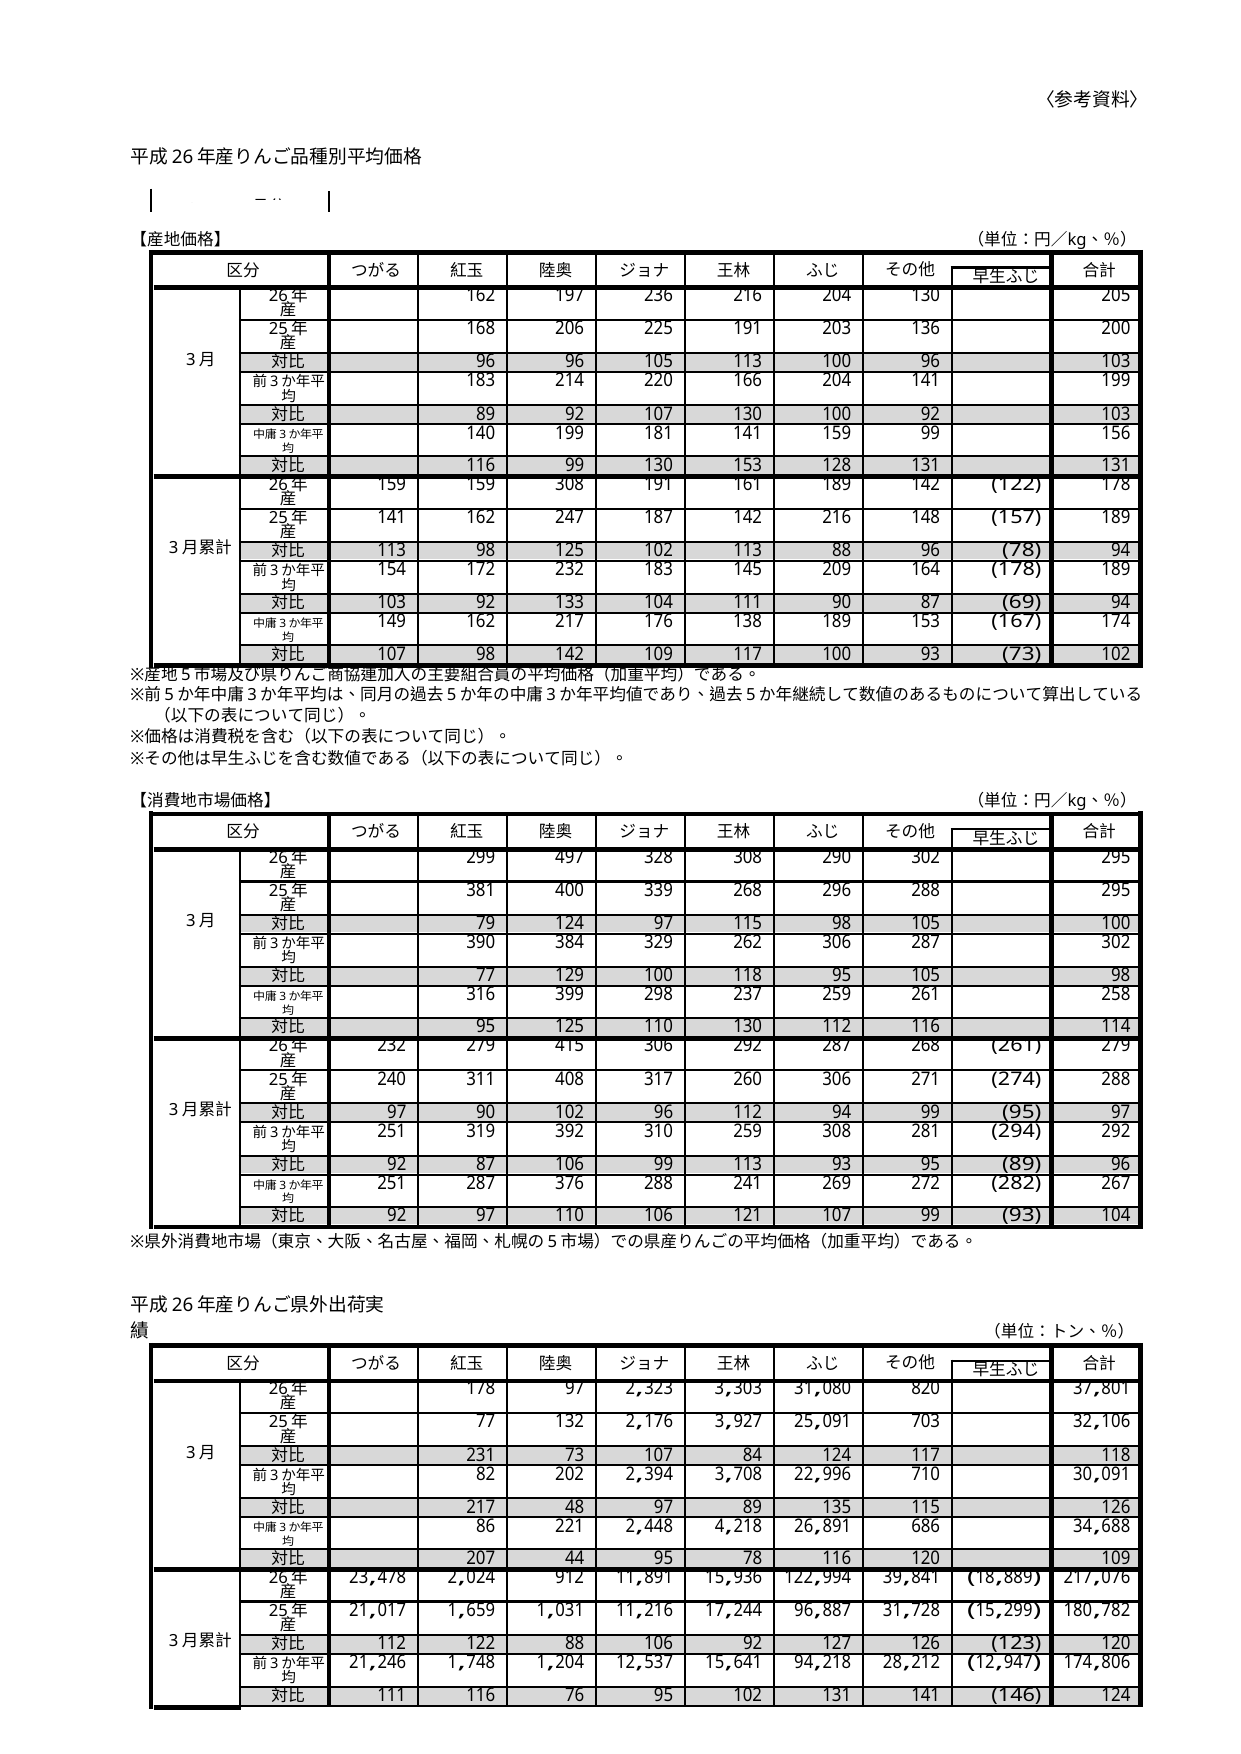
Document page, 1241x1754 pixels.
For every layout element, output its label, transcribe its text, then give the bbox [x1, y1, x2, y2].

table_cell 115 [686, 916, 773, 932]
table_header つがる [331, 255, 417, 285]
table_cell 96 [419, 354, 506, 371]
table_header [864, 1348, 1049, 1359]
table_cell [953, 987, 1049, 1017]
table_cell 対比 [241, 543, 327, 559]
table_cell [331, 290, 417, 319]
table_cell 267 [1054, 1176, 1138, 1206]
table_cell 前3か年平均 [241, 1655, 327, 1686]
table_cell (157) [953, 510, 1049, 541]
table_cell 121 [686, 1208, 773, 1224]
table_cell 対比 [241, 1499, 327, 1516]
table_cell 296 [775, 883, 862, 913]
table_cell 298 [597, 987, 684, 1017]
table_cell 104 [1054, 1208, 1138, 1224]
table_cell (78) [1005, 543, 1038, 559]
table_cell 104 [597, 595, 684, 612]
table_cell 97 [597, 916, 684, 932]
table_cell [331, 373, 417, 404]
table_cell 2,176 [597, 1414, 684, 1445]
table_cell 93 [775, 1157, 862, 1173]
table_cell 対比 [241, 406, 327, 423]
table_cell 251 [331, 1176, 417, 1206]
table_cell 142 [508, 646, 595, 663]
table_cell 207 [419, 1550, 506, 1567]
table_header ジョナ [597, 816, 684, 847]
table_cell [953, 406, 1049, 423]
table_cell 95 [864, 1157, 951, 1173]
table_cell 15,936 [686, 1572, 773, 1600]
table_cell [953, 373, 1049, 404]
table_cell 前3か年平均 [241, 373, 327, 404]
table_cell 217 [419, 1499, 506, 1516]
table_cell 328 [597, 852, 684, 880]
table_cell 236 [597, 290, 684, 319]
table_cell 97 [597, 1499, 684, 1516]
table_cell 316 [419, 987, 506, 1017]
table_cell 2,394 [597, 1466, 684, 1497]
table_cell 306 [775, 935, 862, 966]
table_header つがる [331, 816, 417, 847]
table_cell 97 [1054, 1104, 1138, 1121]
table_cell 対比 [241, 1157, 327, 1173]
table_cell 126 [864, 1636, 951, 1653]
table_cell 302 [864, 852, 951, 880]
table_cell 26年産 [241, 852, 327, 880]
table_cell 187 [597, 510, 684, 541]
text ※県外消費地市場（東京、大阪、名古屋、福岡、札幌の5市場）での県産りんごの平均価格（加重平均）である。 [130, 1229, 1186, 1252]
table_cell 92 [331, 1157, 417, 1173]
table_cell 302 [1054, 935, 1138, 966]
table_cell 217,076 [1054, 1572, 1138, 1600]
text 【消費地市場価格】 （単位：円／kg、％） [130, 789, 1186, 811]
table_cell 1,659 [419, 1603, 506, 1634]
table_cell [953, 1518, 1049, 1548]
table_cell [331, 1383, 417, 1412]
table_cell 145 [686, 562, 773, 593]
table_cell 310 [597, 1123, 684, 1154]
table_cell 89 [419, 406, 506, 423]
table_cell 26年産 [241, 1041, 327, 1069]
table_cell 117 [864, 1447, 951, 1464]
table_cell (15,299) [953, 1603, 1049, 1634]
table_cell 99 [597, 1157, 684, 1173]
table_cell 100 [775, 646, 862, 663]
table_cell 31,728 [864, 1603, 951, 1634]
table_cell [953, 1019, 1049, 1036]
table_cell (73) [953, 646, 1049, 663]
table_cell 339 [597, 883, 684, 913]
table_cell (89) [953, 1157, 1006, 1173]
table_cell 130 [597, 457, 684, 474]
table_header [864, 255, 1049, 266]
table_cell [953, 916, 1049, 932]
table_cell 279 [419, 1041, 506, 1069]
table_cell 191 [686, 321, 773, 352]
table_cell [953, 852, 1049, 880]
table_cell 105 [864, 916, 951, 932]
table_cell 287 [775, 1041, 862, 1069]
table_cell 98 [419, 543, 506, 559]
table_cell 96,887 [775, 1603, 862, 1634]
table_cell 前3か年平均 [241, 935, 327, 966]
table_cell 159 [775, 425, 862, 455]
table_cell 102 [1054, 646, 1138, 663]
table_cell 220 [597, 373, 684, 404]
table_cell (282) [953, 1176, 1049, 1206]
table_cell 288 [597, 1176, 684, 1206]
table_cell 99 [864, 425, 951, 455]
table_cell 96 [508, 354, 595, 371]
table_cell 中庸3か年平均 [241, 614, 327, 644]
table_cell 288 [864, 883, 951, 913]
table_cell [953, 968, 1049, 985]
table_cell (123) [953, 1636, 1049, 1653]
table_cell 232 [331, 1041, 417, 1069]
table_header ジョナ [597, 1348, 684, 1378]
table_cell 対比 [241, 1019, 327, 1036]
table_cell 231 [419, 1447, 506, 1464]
table_cell 87 [419, 1157, 506, 1173]
table_cell 124 [508, 916, 595, 932]
table_cell 225 [597, 321, 684, 352]
table_cell 106 [597, 1636, 684, 1653]
table_cell 97 [419, 1208, 506, 1224]
table_cell 279 [1054, 1041, 1138, 1069]
table_cell 3,708 [686, 1466, 773, 1497]
table_cell 105 [597, 354, 684, 371]
table_cell 162 [419, 614, 506, 644]
table_cell 114 [1054, 1019, 1138, 1036]
table_cell 162 [419, 510, 506, 541]
table_cell 中庸3か年平均 [241, 987, 327, 1017]
table_cell (18,889) [953, 1572, 1049, 1600]
table_cell 205 [1054, 290, 1138, 319]
table_cell 96 [864, 543, 951, 559]
table_cell 686 [864, 1518, 951, 1548]
table_cell 21,246 [331, 1655, 417, 1686]
table_cell 17,244 [686, 1603, 773, 1634]
table_cell 399 [508, 987, 595, 1017]
table_cell 126 [1054, 1499, 1138, 1516]
table_cell 107 [597, 1447, 684, 1464]
table_cell 対比 [241, 1104, 327, 1121]
table_header 合計 [1054, 1348, 1138, 1378]
table_cell 120 [1054, 1636, 1138, 1653]
table_cell 2,323 [597, 1383, 684, 1412]
table_cell 73 [508, 1447, 595, 1464]
table_cell [331, 1499, 417, 1516]
table_cell 105 [864, 968, 951, 985]
table_cell 25年産 [241, 321, 327, 352]
table_cell 116 [775, 1550, 862, 1567]
table_cell 140 [419, 425, 506, 455]
table_cell 92 [864, 406, 951, 423]
table_cell 376 [508, 1176, 595, 1206]
table_cell 209 [775, 562, 862, 593]
table_cell 3,927 [686, 1414, 773, 1445]
table_cell 26年産 [241, 1383, 327, 1412]
table_cell 128 [775, 457, 862, 474]
table_cell 110 [597, 1019, 684, 1036]
table_cell [331, 916, 417, 932]
table_cell 141 [864, 1688, 951, 1705]
table_cell 122,994 [775, 1572, 862, 1600]
table_cell 110 [508, 1208, 595, 1224]
table_cell 100 [775, 406, 862, 423]
table_cell 100 [597, 968, 684, 985]
table_cell 26年産 [241, 479, 327, 507]
table_header 合計 [1054, 816, 1138, 847]
text 【産地価格】 （単位：円／kg、％） [130, 227, 1186, 250]
table_cell 172 [419, 562, 506, 593]
table_cell 392 [508, 1123, 595, 1154]
table_cell 117 [686, 646, 773, 663]
table_header つがる [331, 1348, 417, 1378]
table_header 区分 [153, 816, 327, 847]
table_cell (122) [953, 479, 1049, 507]
table_cell 対比 [241, 1688, 327, 1705]
table_cell 25年産 [241, 510, 327, 541]
table_cell 109 [597, 646, 684, 663]
table_cell 148 [864, 510, 951, 541]
table_cell 77 [419, 1414, 506, 1445]
table_header 紅玉 [419, 816, 506, 847]
table_cell 88 [508, 1636, 595, 1653]
table_cell 199 [1054, 373, 1138, 404]
table_cell 4,218 [686, 1518, 773, 1548]
table_cell 96 [864, 354, 951, 371]
table_cell 113 [686, 354, 773, 371]
table_header ふじ [775, 255, 862, 285]
table_cell 260 [686, 1071, 773, 1102]
table_cell 268 [686, 883, 773, 913]
text 平成26年産りんご品種別平均価格 [130, 144, 1186, 169]
table_cell [331, 406, 417, 423]
table_cell 107 [775, 1208, 862, 1224]
table_cell 34,688 [1054, 1518, 1138, 1548]
table_cell 820 [864, 1383, 951, 1412]
table_cell 127 [775, 1636, 862, 1653]
table_cell 30,091 [1054, 1466, 1138, 1497]
table_cell 94 [1054, 595, 1138, 612]
table_cell 89 [686, 1499, 773, 1516]
table_cell 25年産 [241, 883, 327, 913]
table_cell 87 [864, 595, 951, 612]
table_cell 308 [508, 479, 595, 507]
table_cell 178 [419, 1383, 506, 1412]
table_cell その他 [864, 1360, 951, 1378]
table_cell 26年産 [241, 1572, 327, 1600]
table_cell 183 [419, 373, 506, 404]
table_cell 164 [864, 562, 951, 593]
table_cell 112 [331, 1636, 417, 1653]
table_cell (93) [953, 1208, 1006, 1224]
table_cell 3月累計 [153, 475, 239, 663]
table_header 紅玉 [419, 1348, 506, 1378]
table_cell 216 [775, 510, 862, 541]
table_cell [953, 1466, 1049, 1497]
table_cell 97 [508, 1383, 595, 1412]
table_cell 中庸3か年平均 [241, 425, 327, 455]
table_cell 95 [775, 968, 862, 985]
table_cell 100 [775, 354, 862, 371]
table_cell [331, 1518, 417, 1548]
table_cell 99 [864, 1104, 951, 1121]
table_header 陸奥 [508, 255, 595, 285]
table_cell 25,091 [775, 1414, 862, 1445]
table_cell 214 [508, 373, 595, 404]
table_cell 107 [331, 646, 417, 663]
table_cell 168 [419, 321, 506, 352]
table_cell 136 [864, 321, 951, 352]
table_cell 138 [686, 614, 773, 644]
table_header ジョナ [597, 255, 684, 285]
table_header 王林 [686, 1348, 773, 1378]
table_cell 202 [508, 1466, 595, 1497]
text ※産地5市場及び県りんご商協連加入の主要組合員の平均価格（加重平均）である。 [130, 668, 1186, 684]
table_cell 106 [597, 1208, 684, 1224]
table_cell 中庸3か年平均 [241, 1518, 327, 1548]
table_cell 92 [686, 1636, 773, 1653]
text 平成26年産りんご県外出荷実績 [130, 1291, 400, 1342]
table_cell [331, 1019, 417, 1036]
table_cell 112 [686, 1104, 773, 1121]
table_cell 154 [331, 562, 417, 593]
table_cell 37,801 [1054, 1383, 1138, 1412]
table_cell 21,017 [331, 1603, 417, 1634]
table_cell 26年産 [241, 290, 327, 319]
table_cell 258 [1054, 987, 1138, 1017]
table_cell 272 [864, 1176, 951, 1206]
table_cell (167) [953, 614, 1049, 644]
table_cell 82 [419, 1466, 506, 1497]
table_cell 中庸3か年平均 [241, 1176, 327, 1206]
table_cell 92 [331, 1208, 417, 1224]
table_cell (146) [953, 1688, 1049, 1705]
table_cell 329 [597, 935, 684, 966]
table_cell 96 [1054, 1157, 1138, 1173]
table_header 紅玉 [419, 255, 506, 285]
table_cell 180,782 [1054, 1603, 1138, 1634]
table_cell [953, 425, 1049, 455]
table_cell 92 [419, 595, 506, 612]
table_cell [953, 1383, 1049, 1412]
table_cell (89) [1005, 1157, 1038, 1173]
table_cell 32,106 [1054, 1414, 1138, 1445]
table_cell その他 [864, 266, 951, 285]
table_cell 94,218 [775, 1655, 862, 1686]
table_header 陸奥 [508, 1348, 595, 1378]
table_cell 159 [419, 479, 506, 507]
table_header 合計 [1054, 255, 1138, 285]
table_cell 113 [686, 543, 773, 559]
table_cell 131 [775, 1688, 862, 1705]
table_cell 113 [331, 543, 417, 559]
table_cell 103 [1054, 354, 1138, 371]
table_cell 39,841 [864, 1572, 951, 1600]
table_cell 99 [864, 1208, 951, 1224]
table_cell 120 [864, 1550, 951, 1567]
table_cell 48 [508, 1499, 595, 1516]
table_cell 178 [1054, 479, 1138, 507]
table_cell 261 [864, 987, 951, 1017]
text ※価格は消費税を含む（以下の表について同じ）。 [130, 726, 1186, 747]
table_cell 118 [686, 968, 773, 985]
table_cell [953, 1499, 1049, 1516]
table_cell 204 [775, 290, 862, 319]
table_cell 381 [419, 883, 506, 913]
table_cell 95 [597, 1550, 684, 1567]
table_cell 94 [775, 1104, 862, 1121]
table_cell 1,031 [508, 1603, 595, 1634]
table_cell 98 [1054, 968, 1138, 985]
table_cell 415 [508, 1041, 595, 1069]
table_cell 232 [508, 562, 595, 593]
table_cell 133 [508, 595, 595, 612]
table_cell 129 [508, 968, 595, 985]
table_cell 84 [686, 1447, 773, 1464]
table_cell 90 [775, 595, 862, 612]
table_cell 1,748 [419, 1655, 506, 1686]
table_cell 200 [1054, 321, 1138, 352]
table_cell 早生ふじ [953, 830, 1049, 847]
table_cell 292 [1054, 1123, 1138, 1154]
table_cell 308 [686, 852, 773, 880]
table_cell 95 [597, 1688, 684, 1705]
table_cell 3月 [153, 848, 239, 1036]
table_cell 183 [597, 562, 684, 593]
table_cell 166 [686, 373, 773, 404]
table_cell 288 [1054, 1071, 1138, 1102]
table_cell 100 [1054, 916, 1138, 932]
table_cell 161 [686, 479, 773, 507]
table_cell 94 [1054, 543, 1138, 559]
table_cell 92 [508, 406, 595, 423]
table_cell (294) [953, 1123, 1049, 1154]
table_cell 102 [597, 543, 684, 559]
table_cell [331, 354, 417, 371]
table_cell 98 [419, 646, 506, 663]
table_cell 116 [419, 457, 506, 474]
table_cell 111 [331, 1688, 417, 1705]
table_cell 319 [419, 1123, 506, 1154]
table_cell (78) [953, 543, 1006, 559]
text ※前5か年中庸3か年平均は、同月の過去5か年の中庸3か年平均値であり、過去5か年継続して数値のあるものについて算出している [130, 684, 1186, 705]
table_cell [331, 425, 417, 455]
table_cell 295 [1054, 883, 1138, 913]
table_cell 115 [864, 1499, 951, 1516]
table_cell 3月累計 [153, 1568, 239, 1705]
table_cell [953, 883, 1049, 913]
table_cell 174,806 [1054, 1655, 1138, 1686]
table_cell 142 [864, 479, 951, 507]
table_cell 135 [775, 1499, 862, 1516]
table_cell 241 [686, 1176, 773, 1206]
table_cell 95 [419, 1019, 506, 1036]
table_cell 前3か年平均 [241, 562, 327, 593]
table_cell 240 [331, 1071, 417, 1102]
table_cell 対比 [241, 595, 327, 612]
table_cell 77 [419, 968, 506, 985]
table_cell 76 [508, 1688, 595, 1705]
table_cell [331, 883, 417, 913]
text ※その他は早生ふじを含む数値である（以下の表について同じ）。 [130, 747, 1186, 769]
table_cell 125 [508, 543, 595, 559]
text （単位：トン、％） [984, 1320, 1186, 1343]
table_cell 703 [864, 1414, 951, 1445]
table_cell 対比 [241, 1447, 327, 1464]
table_cell 122 [419, 1636, 506, 1653]
table_cell [331, 935, 417, 966]
table_cell [331, 1550, 417, 1567]
table_cell 308 [775, 1123, 862, 1154]
table_cell [331, 457, 417, 474]
table_cell 対比 [241, 1550, 327, 1567]
table_cell 3月 [153, 1380, 239, 1567]
table_cell 189 [1054, 562, 1138, 593]
table_cell 204 [775, 373, 862, 404]
table_cell その他 [864, 828, 951, 847]
table_cell 124 [775, 1447, 862, 1464]
table_cell [953, 354, 1049, 371]
table_header 王林 [686, 255, 773, 285]
table_header 王林 [686, 816, 773, 847]
table_cell 88 [775, 543, 862, 559]
table_cell 390 [419, 935, 506, 966]
table_cell 290 [775, 852, 862, 880]
table_cell [953, 321, 1049, 352]
table_cell 189 [775, 479, 862, 507]
table_cell (178) [953, 562, 1049, 593]
table_cell (261) [953, 1041, 1049, 1069]
table_cell 268 [864, 1041, 951, 1069]
table_cell 109 [1054, 1550, 1138, 1567]
table_cell 12,537 [597, 1655, 684, 1686]
table_cell 132 [508, 1414, 595, 1445]
table_cell 299 [419, 852, 506, 880]
table_cell 317 [597, 1071, 684, 1102]
table_cell [953, 290, 1049, 319]
table_cell (93) [1005, 1208, 1038, 1224]
table_cell 497 [508, 852, 595, 880]
table_cell 221 [508, 1518, 595, 1548]
table_cell 176 [597, 614, 684, 644]
table_cell 189 [775, 614, 862, 644]
table_cell 125 [508, 1019, 595, 1036]
table_cell [953, 935, 1049, 966]
table_cell 131 [1054, 457, 1138, 474]
table_cell [953, 1414, 1049, 1445]
table_cell 対比 [241, 1636, 327, 1653]
table_cell 2,448 [597, 1518, 684, 1548]
table_cell 141 [864, 373, 951, 404]
table_cell 247 [508, 510, 595, 541]
table_cell 156 [1054, 425, 1138, 455]
table_cell 1,204 [508, 1655, 595, 1686]
table_cell 124 [1054, 1688, 1138, 1705]
table_cell 107 [597, 406, 684, 423]
table_cell 149 [331, 614, 417, 644]
table_cell 141 [331, 510, 417, 541]
table_cell 11,216 [597, 1603, 684, 1634]
table_cell 912 [508, 1572, 595, 1600]
table_cell 早生ふじ [953, 1362, 1049, 1378]
table_cell 130 [686, 406, 773, 423]
table_cell 271 [864, 1071, 951, 1102]
table_cell 早生ふじ [953, 269, 1049, 285]
table_cell 131 [864, 457, 951, 474]
table_cell 181 [597, 425, 684, 455]
table_cell 251 [331, 1123, 417, 1154]
table_cell 203 [775, 321, 862, 352]
table_cell 97 [331, 1104, 417, 1121]
table_cell 191 [597, 479, 684, 507]
table_cell 対比 [241, 1208, 327, 1224]
table_cell 78 [686, 1550, 773, 1567]
table_cell 162 [419, 290, 506, 319]
table_cell 306 [597, 1041, 684, 1069]
table_cell (274) [953, 1071, 1049, 1102]
table_cell 295 [1054, 852, 1138, 880]
table_cell 216 [686, 290, 773, 319]
text （以下の表について同じ）。 [154, 705, 1186, 726]
table_header 区分 [153, 255, 327, 285]
table_cell [331, 987, 417, 1017]
table_cell 217 [508, 614, 595, 644]
table_cell 130 [686, 1019, 773, 1036]
table_cell 111 [686, 595, 773, 612]
table_cell [331, 1414, 417, 1445]
table_header ふじ [775, 816, 862, 847]
table_cell 113 [686, 1157, 773, 1173]
table_cell 116 [864, 1019, 951, 1036]
table_cell 25年産 [241, 1603, 327, 1634]
table_cell 対比 [241, 968, 327, 985]
table_cell 408 [508, 1071, 595, 1102]
table_cell 237 [686, 987, 773, 1017]
table_cell 130 [864, 290, 951, 319]
table_cell 199 [508, 425, 595, 455]
table_cell 311 [419, 1071, 506, 1102]
table_cell [953, 1447, 1049, 1464]
table_cell 103 [331, 595, 417, 612]
table_cell 3,303 [686, 1383, 773, 1412]
table_cell 26,891 [775, 1518, 862, 1548]
table_cell 281 [864, 1123, 951, 1154]
table_cell 197 [508, 290, 595, 319]
table_cell [331, 852, 417, 880]
table_cell 44 [508, 1550, 595, 1567]
table_cell 287 [419, 1176, 506, 1206]
table_cell 400 [508, 883, 595, 913]
table_cell 対比 [241, 916, 327, 932]
table_cell 86 [419, 1518, 506, 1548]
table_cell 102 [508, 1104, 595, 1121]
table_cell 98 [775, 916, 862, 932]
table_cell 259 [775, 987, 862, 1017]
table_cell 118 [1054, 1447, 1138, 1464]
table_cell 28,212 [864, 1655, 951, 1686]
table_cell 23,478 [331, 1572, 417, 1600]
table_cell (12,947) [953, 1655, 1049, 1686]
table_cell 292 [686, 1041, 773, 1069]
table_cell 2,024 [419, 1572, 506, 1600]
table_cell [953, 1550, 1049, 1567]
table_cell 153 [686, 457, 773, 474]
table_cell (69) [953, 595, 1049, 612]
table_cell 174 [1054, 614, 1138, 644]
table_cell 3月累計 [153, 1037, 239, 1224]
table_cell 3月 [153, 286, 239, 474]
table_cell 153 [864, 614, 951, 644]
table_cell 269 [775, 1176, 862, 1206]
table_cell [331, 1447, 417, 1464]
table_cell 99 [508, 457, 595, 474]
table_cell 259 [686, 1123, 773, 1154]
table_cell 262 [686, 935, 773, 966]
table_cell [331, 1466, 417, 1497]
table_cell 90 [419, 1104, 506, 1121]
table_header ふじ [775, 1348, 862, 1378]
table_header [864, 816, 1049, 828]
table_cell 15,641 [686, 1655, 773, 1686]
table_cell 306 [775, 1071, 862, 1102]
table_cell 31,080 [775, 1383, 862, 1412]
table_cell 対比 [241, 354, 327, 371]
table_cell [953, 457, 1049, 474]
table_cell 142 [686, 510, 773, 541]
table_cell 206 [508, 321, 595, 352]
table_header 陸奥 [508, 816, 595, 847]
table_cell 159 [331, 479, 417, 507]
table_cell 106 [508, 1157, 595, 1173]
table_cell 103 [1054, 406, 1138, 423]
table_cell 前3か年平均 [241, 1123, 327, 1154]
table_cell 141 [686, 425, 773, 455]
table_cell 79 [419, 916, 506, 932]
table_cell 96 [597, 1104, 684, 1121]
table_cell 25年産 [241, 1071, 327, 1102]
table_cell 384 [508, 935, 595, 966]
table_cell 189 [1054, 510, 1138, 541]
table_cell [331, 968, 417, 985]
table_header 区分 [153, 1348, 327, 1378]
table_cell (95) [953, 1104, 1049, 1121]
table_cell 対比 [241, 457, 327, 474]
table_cell 102 [686, 1688, 773, 1705]
table_cell [331, 321, 417, 352]
table_cell 112 [775, 1019, 862, 1036]
table_cell 25年産 [241, 1414, 327, 1445]
table_cell 287 [864, 935, 951, 966]
table_cell 対比 [241, 646, 327, 663]
table_cell 11,891 [597, 1572, 684, 1600]
table_cell 22,996 [775, 1466, 862, 1497]
table_cell 前3か年平均 [241, 1466, 327, 1497]
table_cell 116 [419, 1688, 506, 1705]
table_cell 93 [864, 646, 951, 663]
table_cell 710 [864, 1466, 951, 1497]
